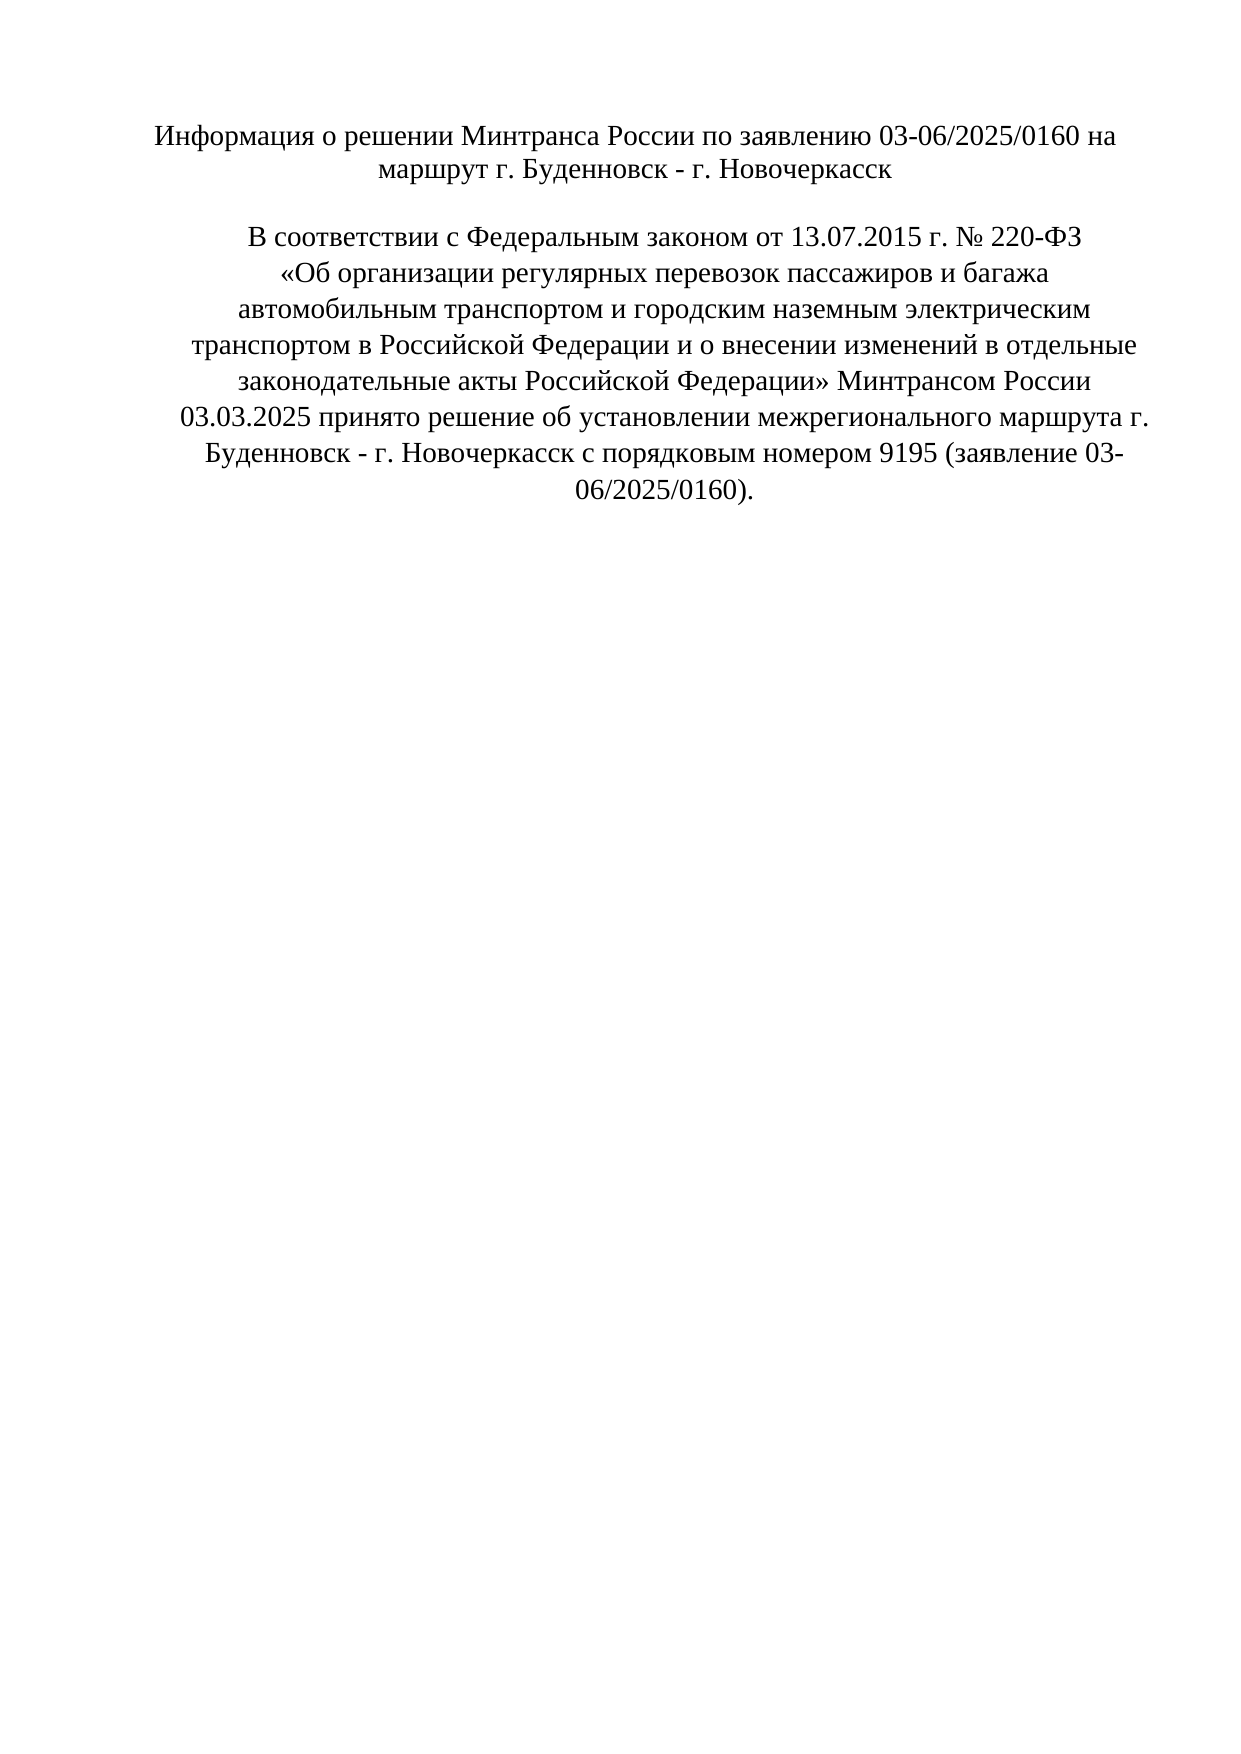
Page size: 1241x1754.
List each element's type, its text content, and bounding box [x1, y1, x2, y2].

text В соответствии с Федеральным законом от 13.07.2015 г. № 220-ФЗ «Об организации регулярных перевозок пассажиров и багажа автомобильным транспортом и городским наземным электрическим транспортом в Российской Федерации и о внесении изменений в отдельные законодательные акты Российской Федерации» Минтрансом России 03.03.2025 принято решение об установлении межрегионального маршрута г. Буденновск - г. Новочеркасск с порядковым номером 9195 (заявление 03-06/2025/0160). [177, 219, 1152, 505]
text Информация о решении Минтранса России по заявлению 03-06/2025/0160 на маршрут г. Буденновск - г. Новочеркасск [118, 118, 1152, 185]
